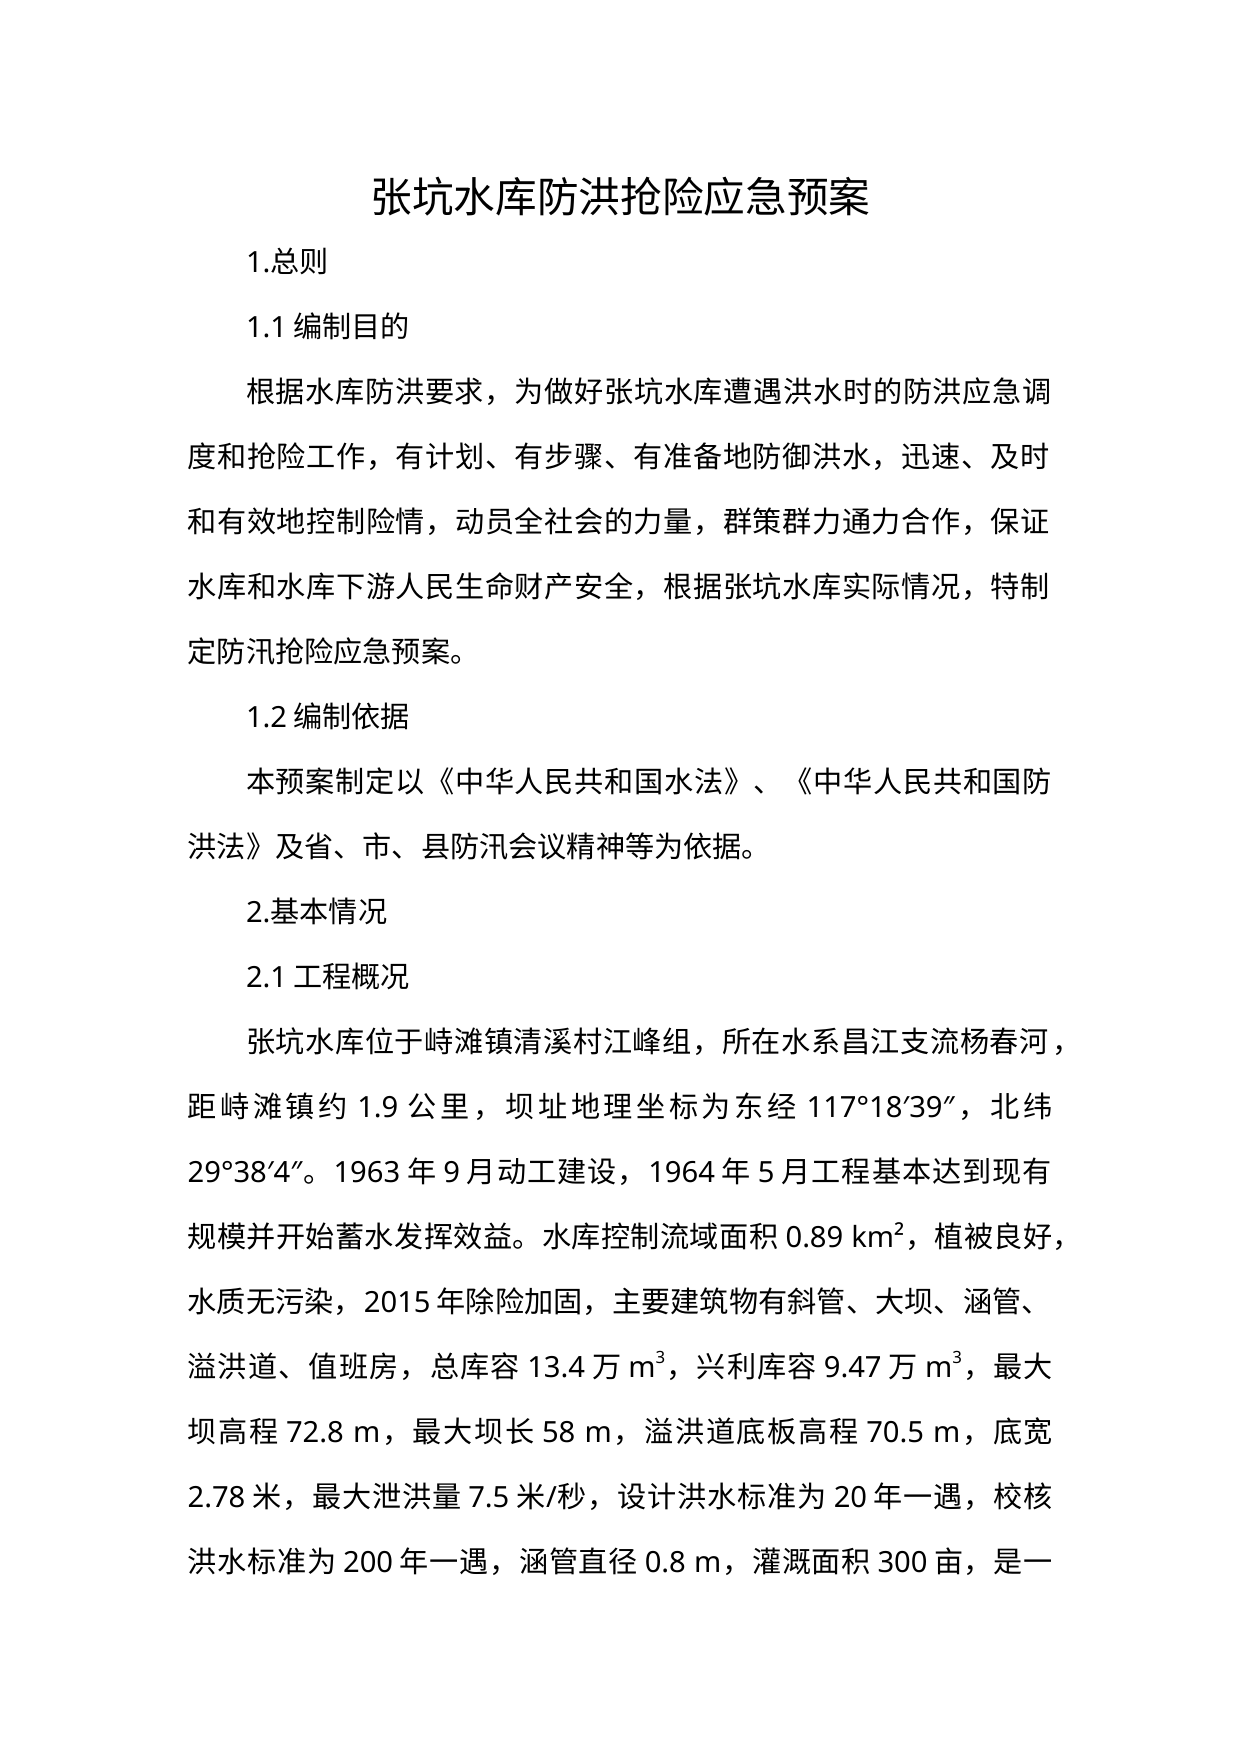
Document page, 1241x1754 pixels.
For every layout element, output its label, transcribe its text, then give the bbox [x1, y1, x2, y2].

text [187, 1007, 1053, 1592]
text 根据水库防洪要求，为做好张坑水库遭遇洪水时的防洪应急调度和抢险工作，有计划、有步骤、有准备地防御洪水，迅速、及时和有效地控制险情，动员全社会的力量，群策群力通力合作，保证水库和水库下游人民生命财产安全，根据张坑水库实际情况，特制定防汛抢险应急预案。 [187, 357, 1053, 682]
text 张坑水库防洪抢险应急预案 [187, 162, 1053, 227]
text 2.基本情况 [187, 877, 1053, 942]
text 2.1工程概况 [187, 942, 1053, 1007]
text 1.1编制目的 [187, 292, 1053, 357]
text 1.2编制依据 [187, 682, 1053, 747]
text 1.总则 [187, 227, 1053, 292]
text 本预案制定以《中华人民共和国水法》、《中华人民共和国防洪法》及省、市、县防汛会议精神等为依据。 [187, 747, 1053, 877]
